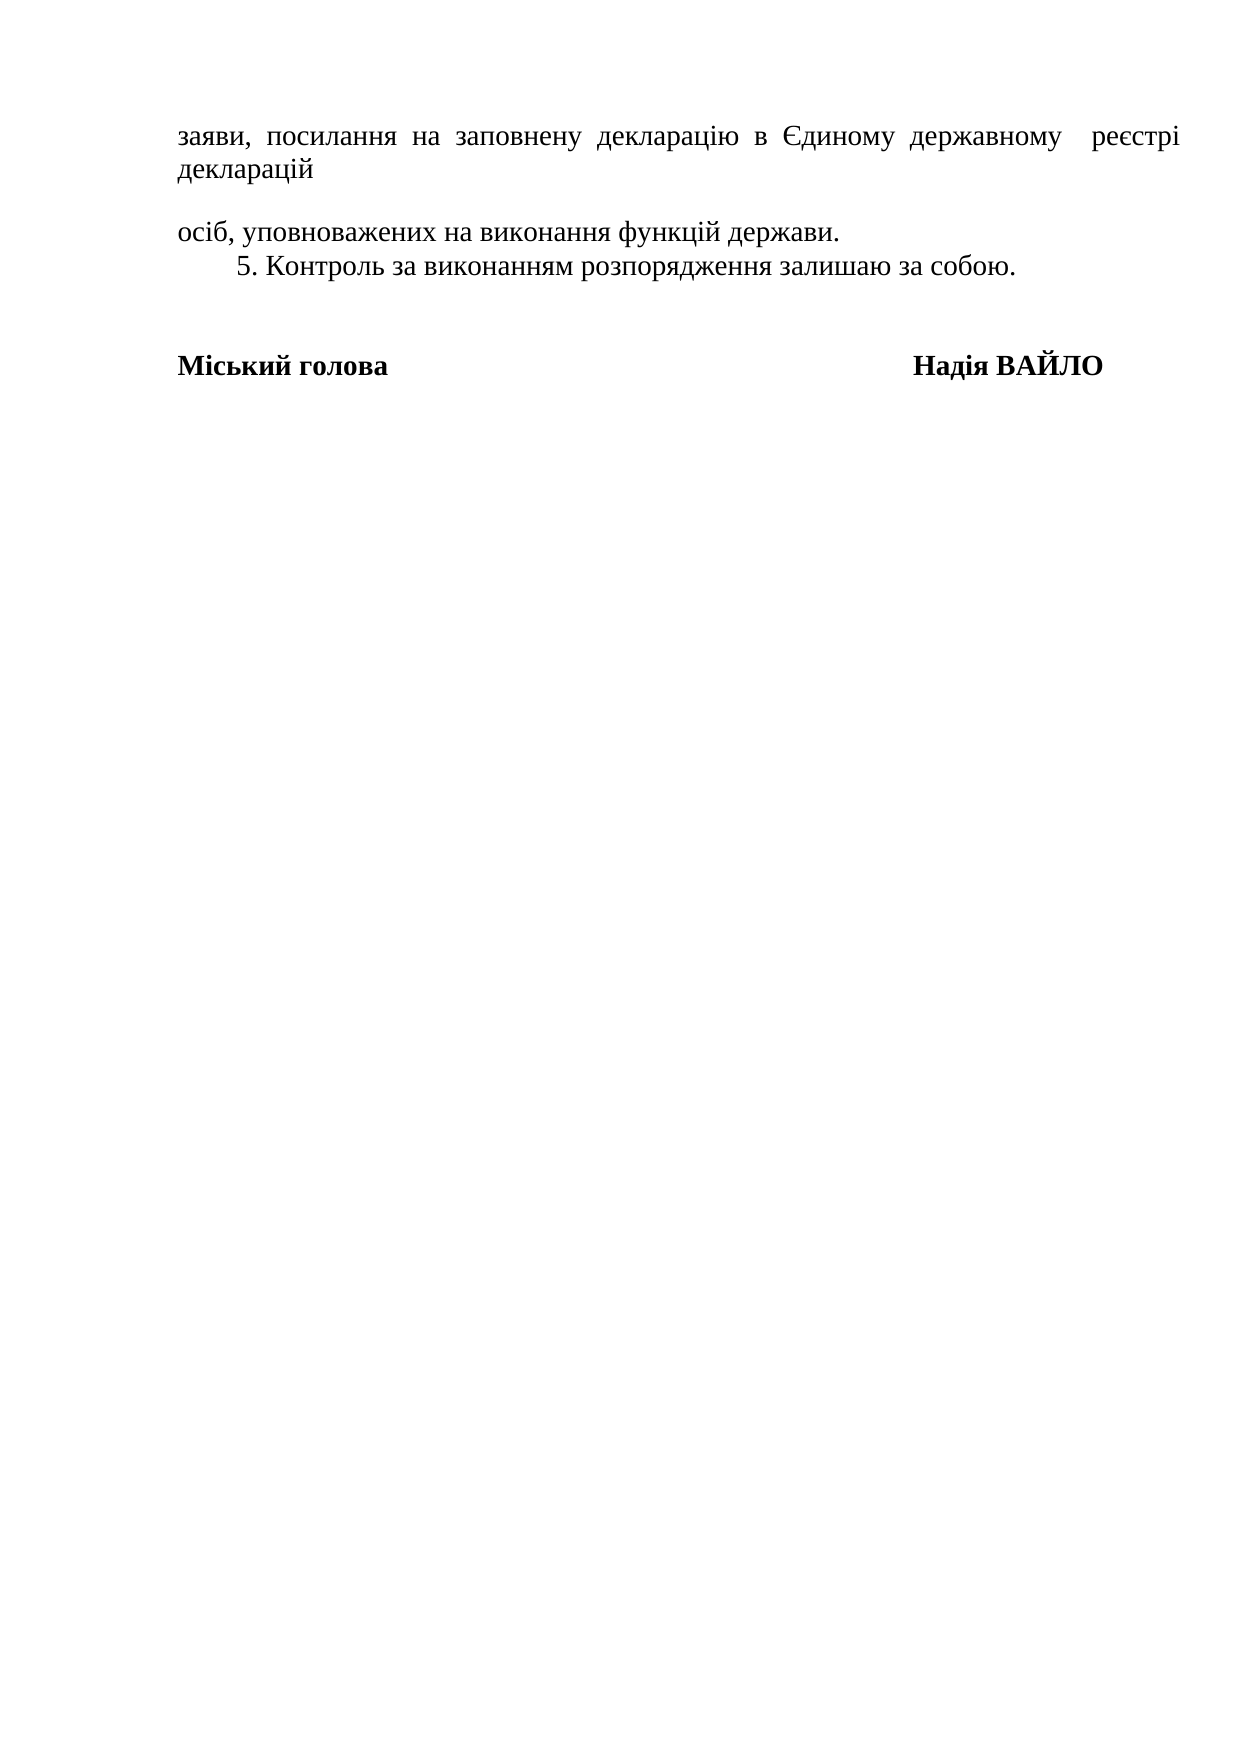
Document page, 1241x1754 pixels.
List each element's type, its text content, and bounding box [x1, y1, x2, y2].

text Міський голова Надія ВАЙЛО [177, 348, 1181, 382]
text 5. Контроль за виконанням розпорядження залишаю за собою. [177, 248, 1181, 281]
text осіб, уповноважених на виконання функцій держави. [177, 214, 1181, 248]
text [177, 118, 1181, 185]
